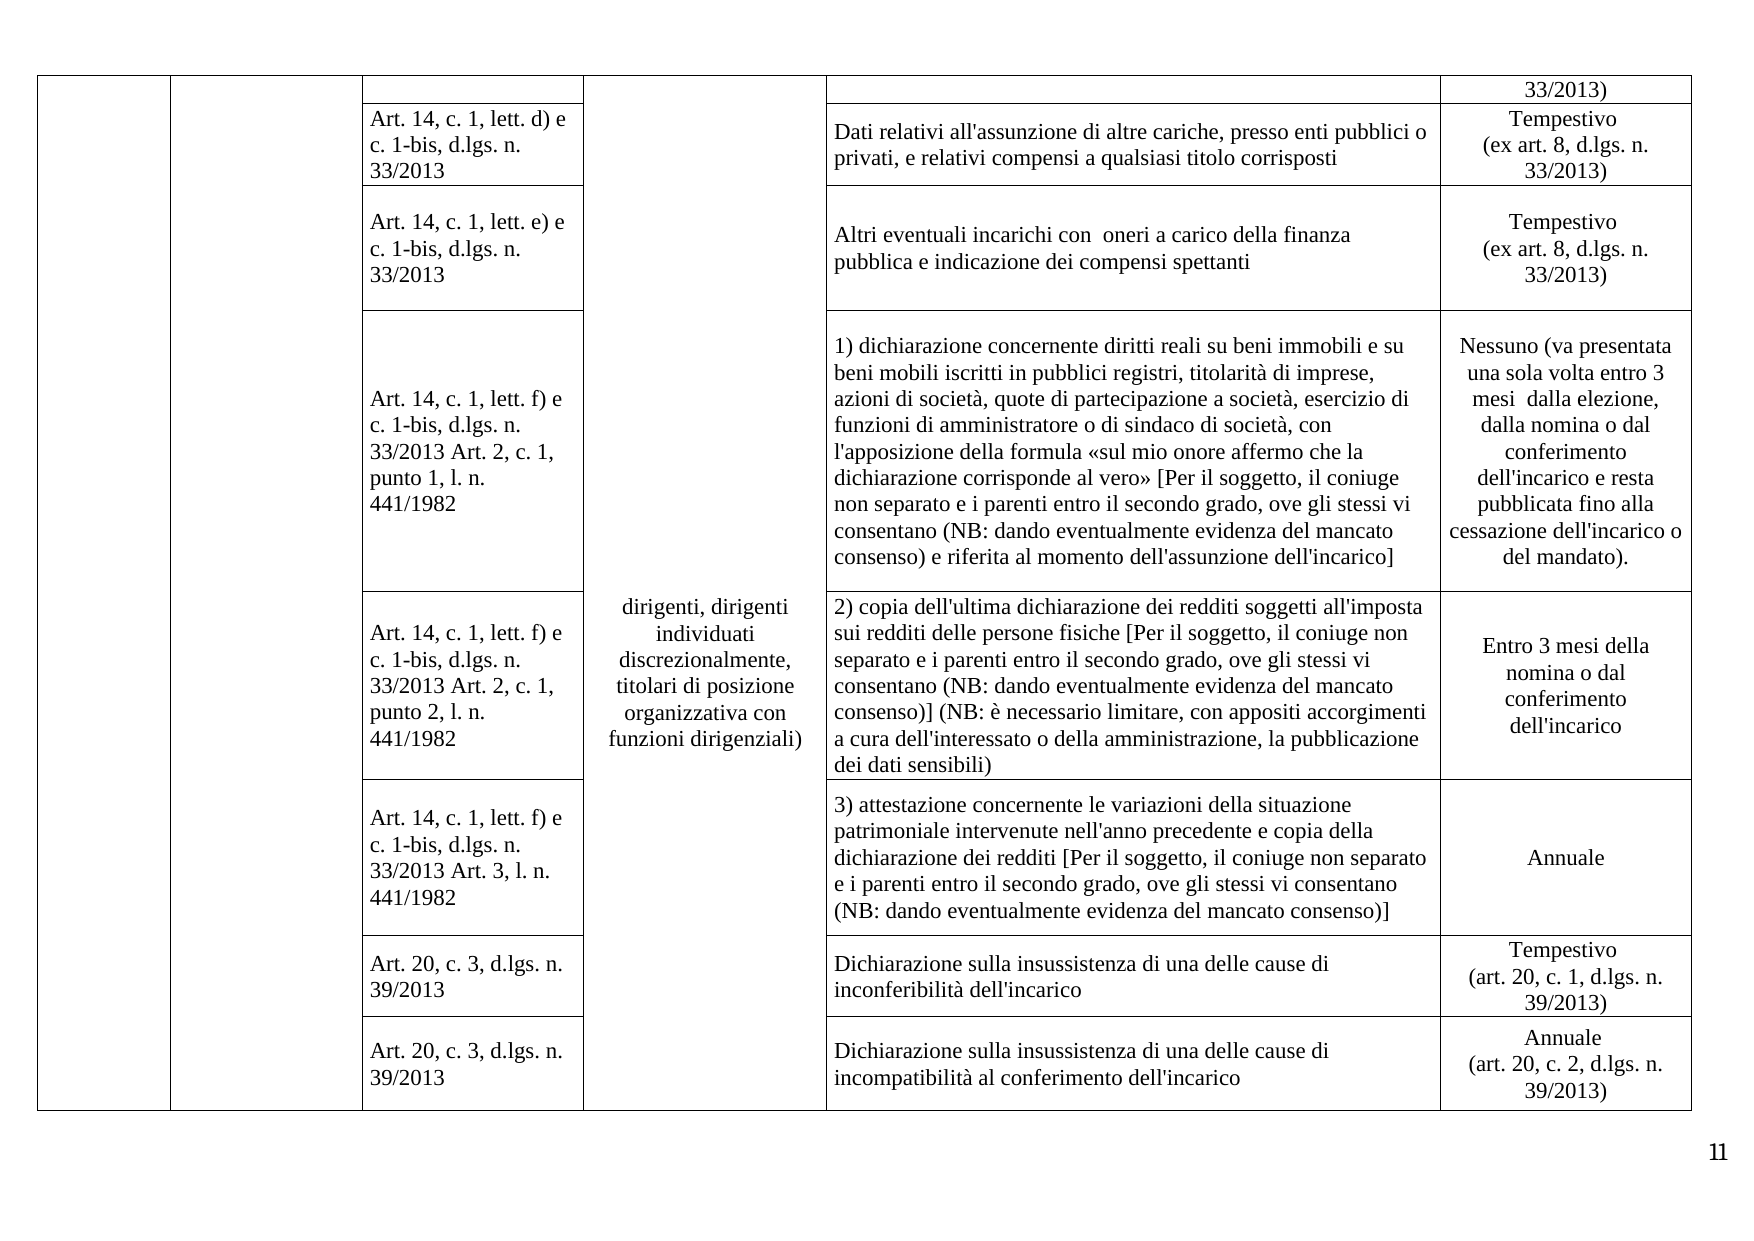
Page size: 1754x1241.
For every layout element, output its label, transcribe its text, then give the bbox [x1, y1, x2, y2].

table_cell Tempestivo (ex art. 8, d.lgs. n. 33/2013) [1441, 186, 1691, 310]
table_cell Dati relativi all'assunzione di altre cariche, presso enti pubblici o privati, e relativi compensi a qualsiasi titolo corrisposti [827, 104, 1440, 185]
table_cell Dichiarazione sulla insussistenza di una delle cause di inconferibilità dell'incarico [827, 936, 1440, 1016]
table_cell Nessuno (va presentata una sola volta entro 3 mesi dalla elezione, dalla nomina o dal conferimento dell'incarico e resta pubblicata fino alla cessazione dell'incarico o del mandato). [1441, 311, 1691, 591]
table_cell 1) dichiarazione concernente diritti reali su beni immobili e su beni mobili iscritti in pubblici registri, titolarità di imprese, azioni di società, quote di partecipazione a società, esercizio di funzioni di amministratore o di sindaco di società, con l'apposizione della formula «sul mio onore affermo che la dichiarazione corrisponde al vero» [Per il soggetto, il coniuge non separato e i parenti entro il secondo grado, ove gli stessi vi consentano (NB: dando eventualmente evidenza del mancato consenso) e riferita al momento dell'assunzione dell'incarico] [827, 311, 1440, 591]
table_cell 3) attestazione concernente le variazioni della situazione patrimoniale intervenute nell'anno precedente e copia della dichiarazione dei redditi [Per il soggetto, il coniuge non separato e i parenti entro il secondo grado, ove gli stessi vi consentano (NB: dando eventualmente evidenza del mancato consenso)] [827, 780, 1440, 935]
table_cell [1441, 76, 1691, 102]
table_cell Art. 14, c. 1, lett. f) e c. 1-bis, d.lgs. n. 33/2013 Art. 3, l. n. 441/1982 [363, 780, 583, 935]
table_cell Dichiarazione sulla insussistenza di una delle cause di incompatibilità al conferimento dell'incarico [827, 1017, 1440, 1110]
table_cell 2) copia dell'ultima dichiarazione dei redditi soggetti all'imposta sui redditi delle persone fisiche [Per il soggetto, il coniuge non separato e i parenti entro il secondo grado, ove gli stessi vi consentano (NB: dando eventualmente evidenza del mancato consenso)] (NB: è necessario limitare, con appositi accorgimenti a cura dell'interessato o della amministrazione, la pubblicazione dei dati sensibili) [827, 592, 1440, 778]
table_cell Art. 20, c. 3, d.lgs. n. 39/2013 [363, 1017, 583, 1110]
table_cell Art. 14, c. 1, lett. d) e c. 1-bis, d.lgs. n. 33/2013 [363, 104, 583, 185]
table_cell Annuale (art. 20, c. 2, d.lgs. n. 39/2013) [1441, 1017, 1691, 1110]
table_cell Art. 14, c. 1, lett. f) e c. 1-bis, d.lgs. n. 33/2013 Art. 2, c. 1, punto 2, l. n. 441/1982 [363, 592, 583, 778]
table_cell Altri eventuali incarichi con oneri a carico della finanza pubblica e indicazione dei compensi spettanti [827, 186, 1440, 310]
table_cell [827, 76, 1440, 102]
table_cell Art. 14, c. 1, lett. e) e c. 1-bis, d.lgs. n. 33/2013 [363, 186, 583, 310]
table_cell Tempestivo (art. 20, c. 1, d.lgs. n. 39/2013) [1441, 936, 1691, 1016]
table_cell Art. 20, c. 3, d.lgs. n. 39/2013 [363, 936, 583, 1016]
table_cell Art. 14, c. 1, lett. f) e c. 1-bis, d.lgs. n. 33/2013 Art. 2, c. 1, punto 1, l. n. 441/1982 [363, 311, 583, 591]
table_cell Annuale [1441, 780, 1691, 935]
table_cell Entro 3 mesi della nomina o dal conferimento dell'incarico [1441, 592, 1691, 778]
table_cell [1441, 104, 1691, 185]
